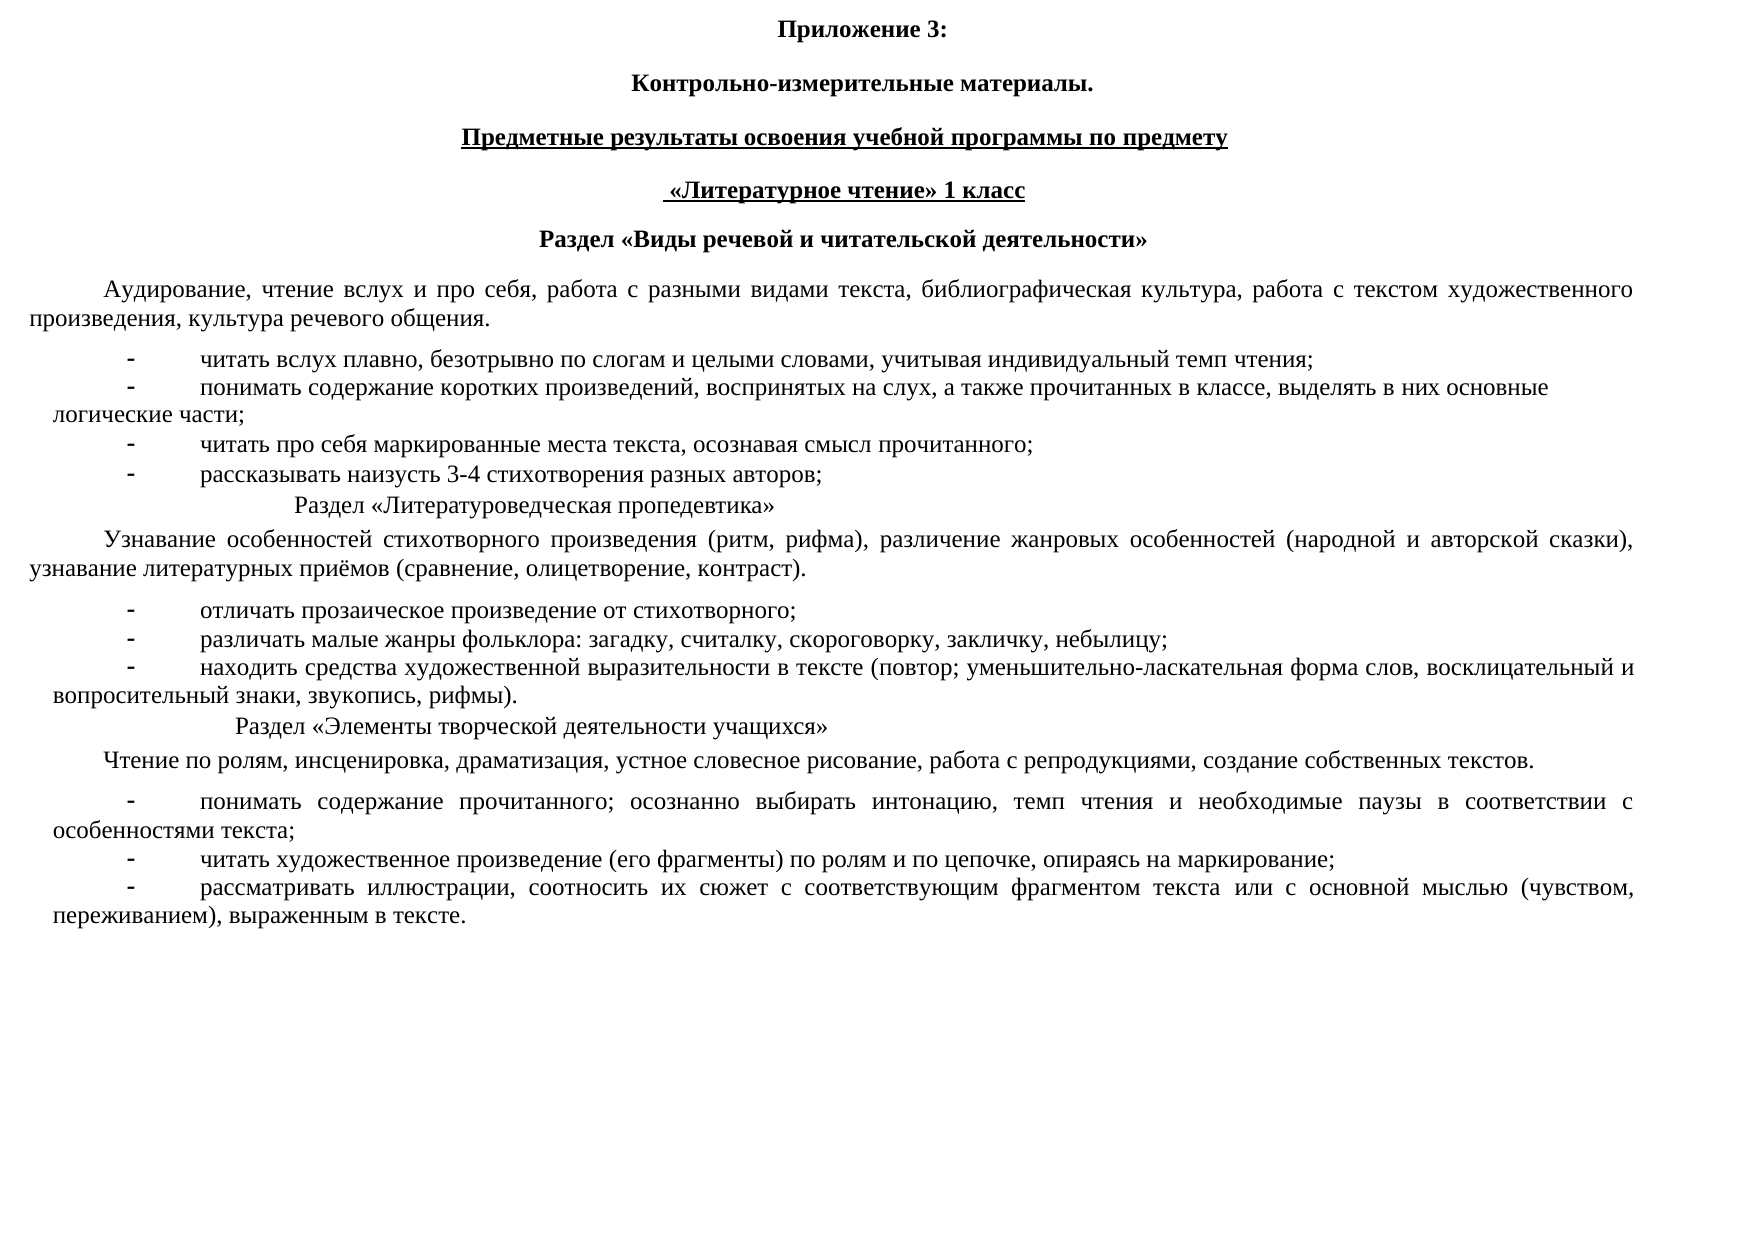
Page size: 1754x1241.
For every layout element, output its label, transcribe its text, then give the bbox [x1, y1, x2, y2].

list различать малые жанры фольклора: загадку, считалку, скороговорку, закличку, небылицу; [53, 624, 1635, 653]
list отличать прозаическое произведение от стихотворного; [127, 594, 1696, 624]
list находить средства художественной выразительности в тексте (повтор; уменьшительно-ласкательная форма слов, восклицательный и вопросительный знаки, звукопись, рифмы). [53, 653, 1636, 709]
text Раздел «Виды речевой и читательской деятельности» [125, 225, 1562, 253]
text Предметные результаты освоения учебной программы по предмету [29, 122, 1660, 151]
list рассматривать иллюстрации, соотносить их сюжет с соответствующим фрагментом текста или с основной мыслью (чувством, переживанием), выраженным в тексте. [53, 873, 1635, 929]
text Аудирование, чтение вслух и про себя, работа с разными видами текста, библиографическая культура, работа с текстом художественного произведения, культура речевого общения. [29, 274, 1636, 332]
list понимать содержание прочитанного; осознанно выбирать интонацию, темп чтения и необходимые паузы в соответствии с особенностями текста; [53, 786, 1635, 844]
text Приложение 3: [29, 14, 1696, 43]
subtitle Раздел «Литературоведческая пропедевтика» [294, 490, 1696, 519]
list понимать содержание коротких произведений, воспринятых на слух, а также прочитанных в классе, выделять в них основные логические части; [53, 373, 1635, 428]
text Контрольно-измерительные материалы. [29, 68, 1696, 97]
list читать вслух плавно, безотрывно по слогам и целыми словами, учитывая индивидуальный темп чтения; [53, 344, 1634, 373]
subtitle Раздел «Элементы творческой деятельности учащихся» [235, 711, 1696, 739]
text «Литературное чтение» 1 класс [29, 176, 1659, 204]
text Узнавание особенностей стихотворного произведения (ритм, рифма), различение жанровых особенностей (народной и авторской сказки), узнавание литературных приёмов (сравнение, олицетворение, контраст). [29, 525, 1635, 581]
list рассказывать наизусть 3-4 стихотворения разных авторов; [127, 459, 1696, 489]
text Чтение по ролям, инсценировка, драматизация, устное словесное рисование, работа с репродукциями, создание собственных текстов. [29, 746, 1636, 774]
list читать художественное произведение (его фрагменты) по ролям и по цепочке, опираясь на маркирование; [53, 844, 1635, 873]
list читать про себя маркированные места текста, осознавая смысл прочитанного; [127, 428, 1696, 459]
